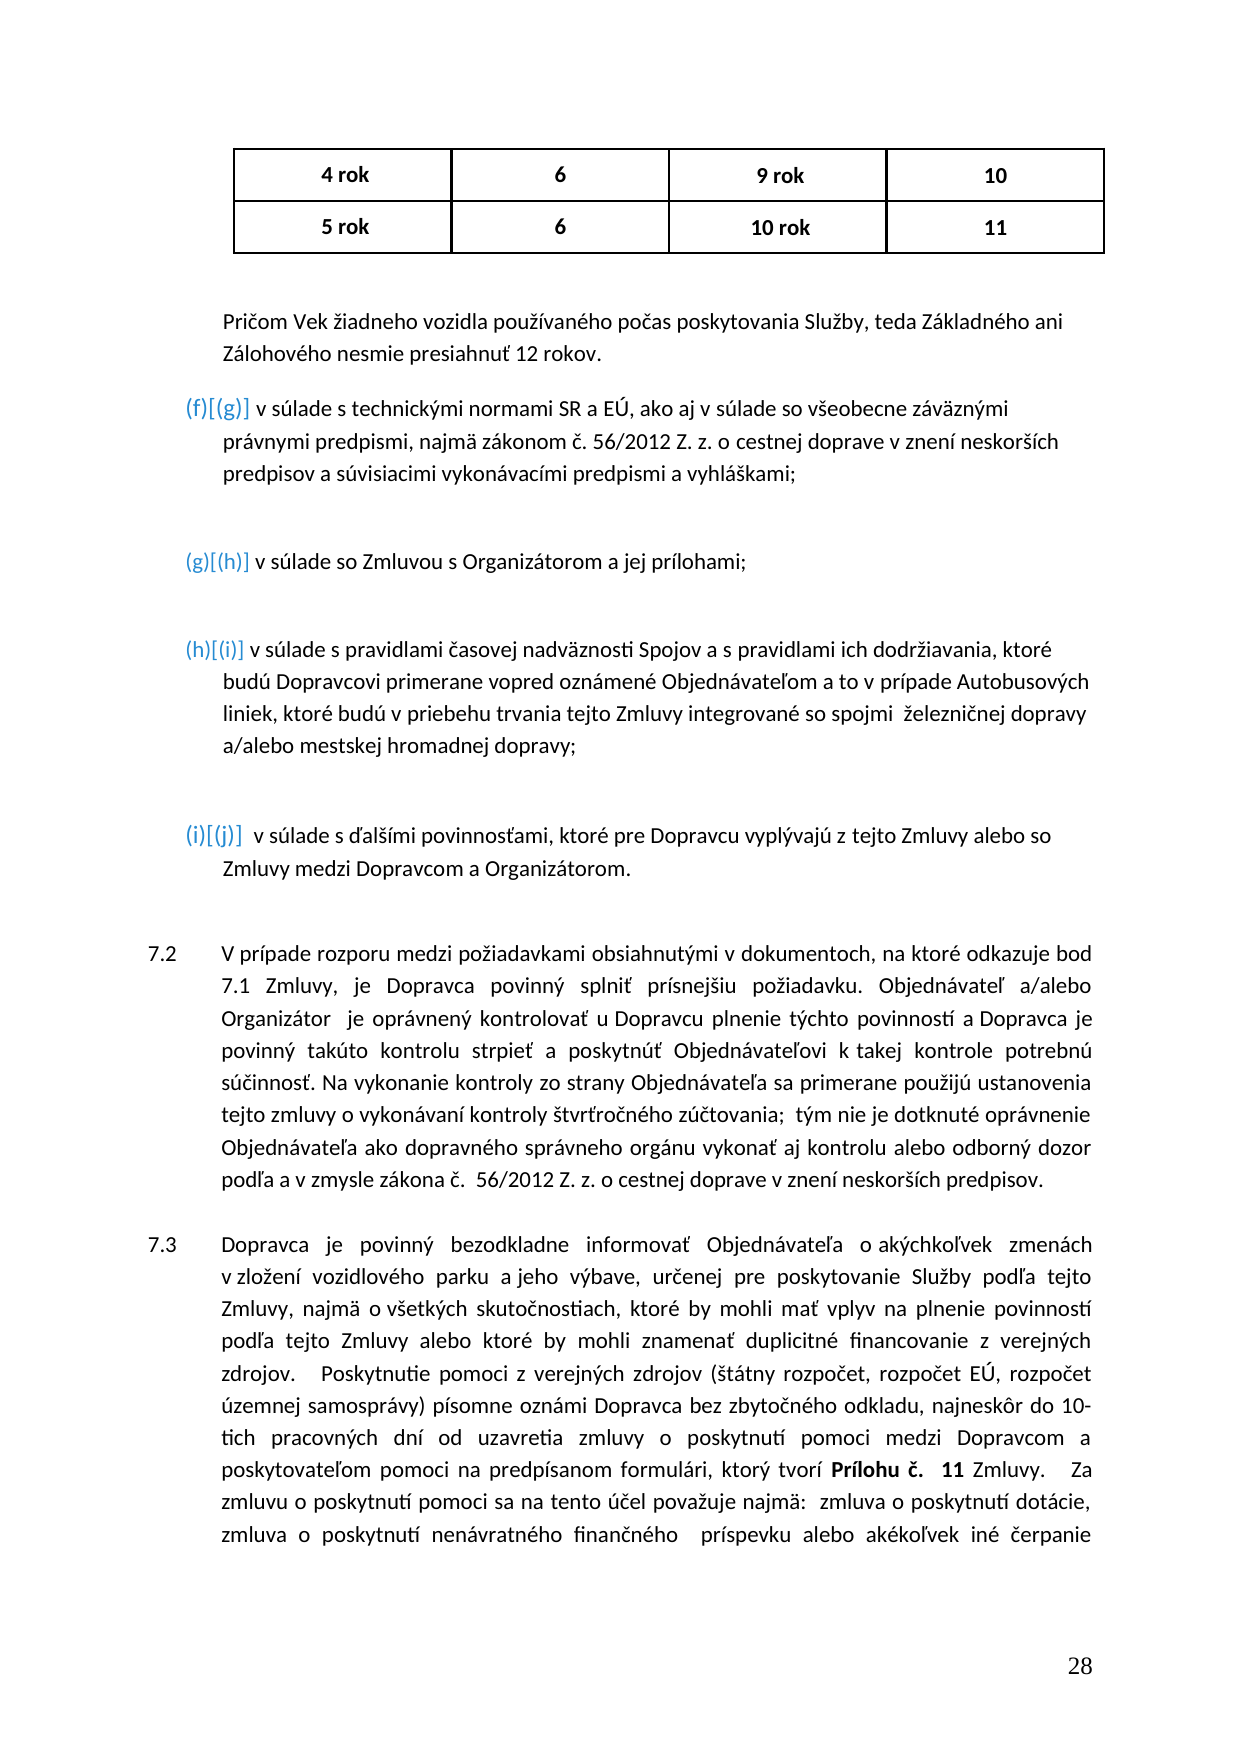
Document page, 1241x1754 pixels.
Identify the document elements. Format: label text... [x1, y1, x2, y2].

table_cell 10 rok [670, 202, 885, 252]
table_cell 11 [888, 202, 1103, 252]
list v súlade s ďalšími povinnosťami, ktoré pre Dopravcu vyplývajú z tejto Zmluvy alebo so Zmluvy medzi Dopravcom a Organizátorom. [185, 819, 1093, 882]
text 7.2 V prípade rozporu medzi požiadavkami obsiahnutými v dokumentoch, na ktoré odkazuje bod 7.1 Zmluvy, je Dopravca povinný splniť prísnejšiu požiadavku. Objednávateľ a/alebo Organizátor je oprávnený kontrolovať u Dopravcu plnenie týchto povinností a Dopravca je povinný takúto kontrolu strpieť a poskytnúť Objednávateľovi k takej kontrole potrebnú súčinnosť. Na vykonanie kontroly zo strany Objednávateľa sa primerane použijú ustanovenia tejto zmluvy o vykonávaní kontroly štvrťročného zúčtovania; tým nie je dotknuté oprávnenie Objednávateľa ako dopravného správneho orgánu vykonať aj kontrolu alebo odborný dozor podľa a v zmysle zákona č. 56/2012 Z. z. o cestnej doprave v znení neskorších predpisov. [148, 939, 1093, 1193]
list v súlade so Zmluvou s Organizátorom a jej prílohami; [185, 547, 1093, 575]
table_cell 6 [453, 150, 668, 200]
table_cell 4 rok [235, 150, 450, 200]
table_cell 6 [453, 202, 668, 252]
list v súlade s technickými normami SR a EÚ, ako aj v súlade so všeobecne záväznými právnymi predpismi, najmä zákonom č. 56/2012 Z. z. o cestnej doprave v znení neskorších predpisov a súvisiacimi vykonávacími predpismi a vyhláškami; [185, 392, 1093, 487]
table_cell 5 rok [235, 202, 450, 252]
table_cell 10 [888, 150, 1103, 200]
text Pričom Vek žiadneho vozidla používaného počas poskytovania Služby, teda Základného ani Zálohového nesmie presiahnuť 12 rokov. [223, 307, 1093, 367]
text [148, 1230, 1093, 1548]
list v súlade s pravidlami časovej nadväznosti Spojov a s pravidlami ich dodržiavania, ktoré budú Dopravcovi primerane vopred oznámené Objednávateľom a to v prípade Autobusových liniek, ktoré budú v priebehu trvania tejto Zmluvy integrované so spojmi železničnej dopravy a/alebo mestskej hromadnej dopravy; [185, 635, 1093, 759]
table_cell 9 rok [670, 150, 885, 200]
